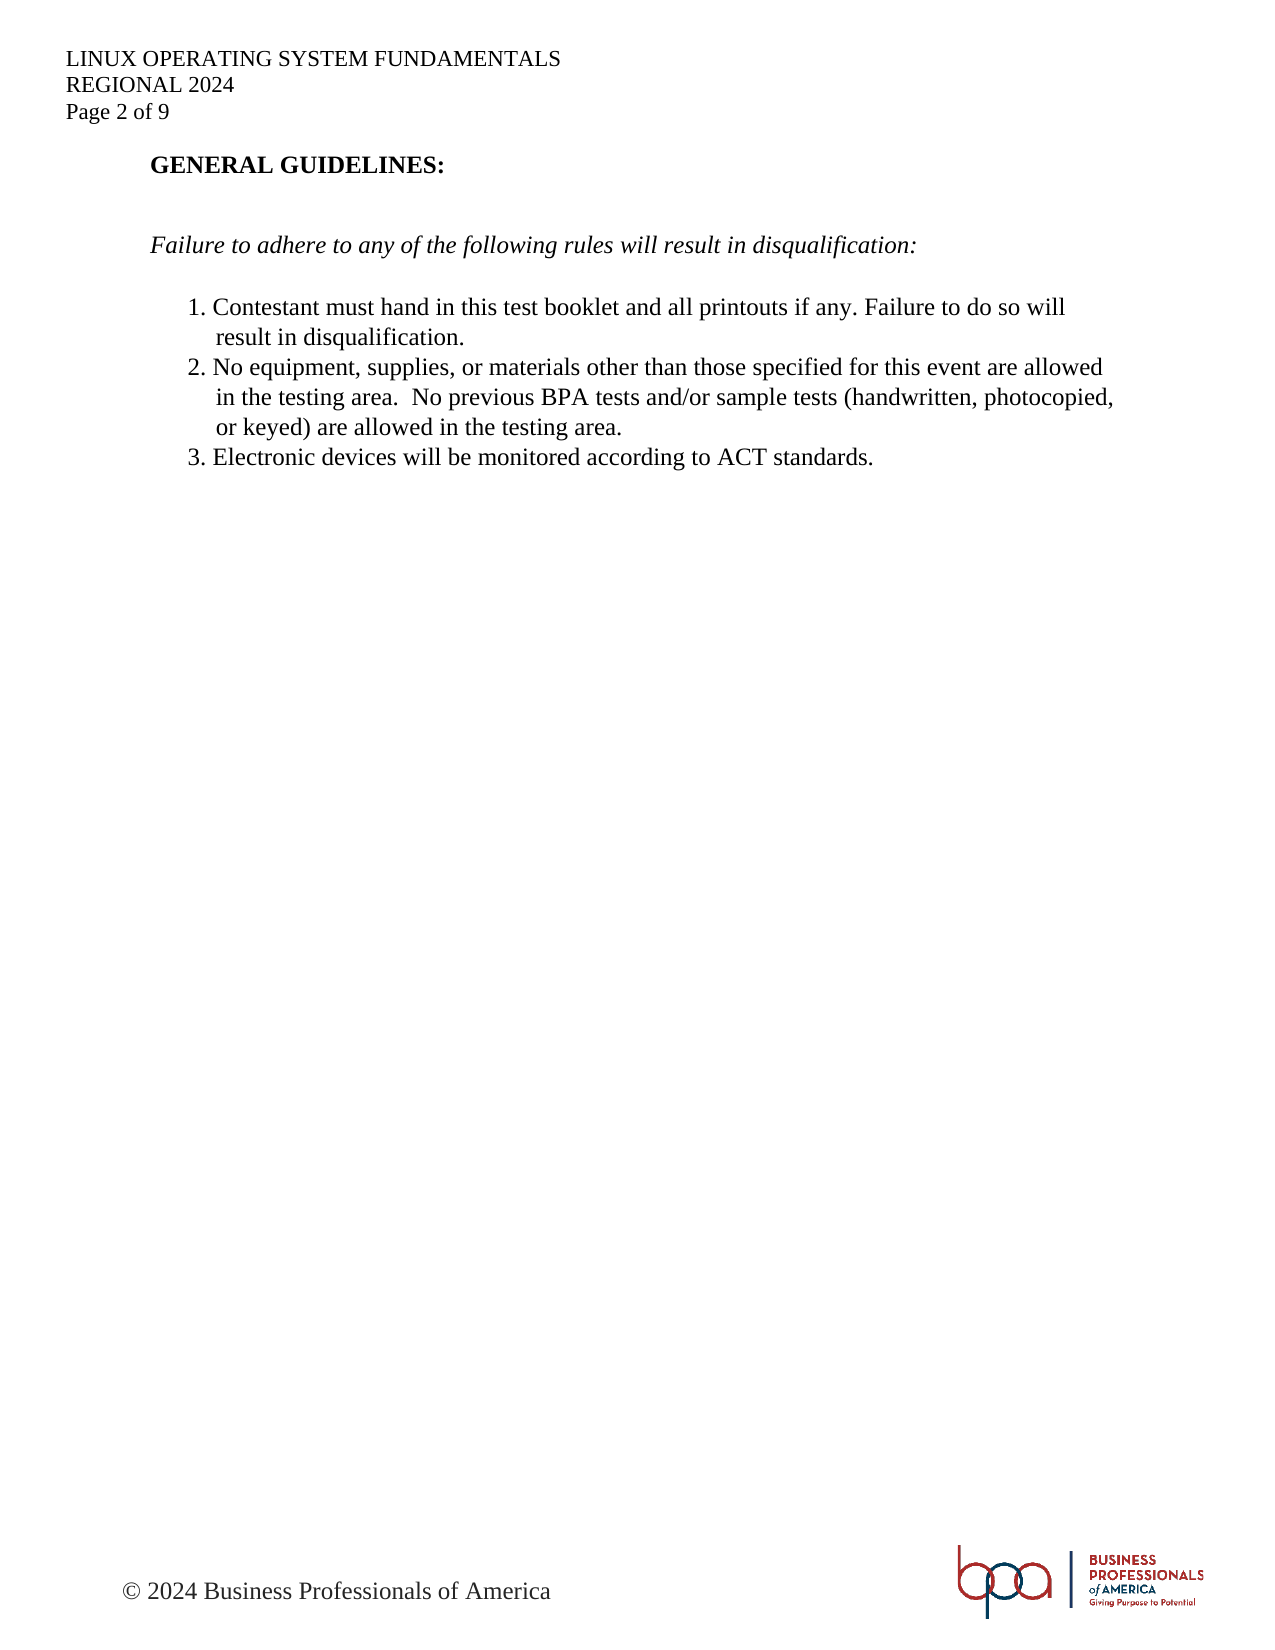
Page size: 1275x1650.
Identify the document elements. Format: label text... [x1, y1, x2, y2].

text Failure to adhere to any of the following rules will result in disqualification: [150, 230, 1125, 258]
list 3. Electronic devices will be monitored according to ACT standards. [187, 442, 1125, 471]
list 1. Contestant must hand in this test booklet and all printouts if any. Failure to do so will result in disqualification. [187, 292, 1125, 351]
list 2. No equipment, supplies, or materials other than those specified for this event are allowed in the testing area. No previous BPA tests and/or sample tests (handwritten, photocopied, or keyed) are allowed in the testing area. [187, 352, 1125, 441]
picture [957, 1545, 1204, 1619]
text GENERAL GUIDELINES: [150, 150, 1125, 179]
